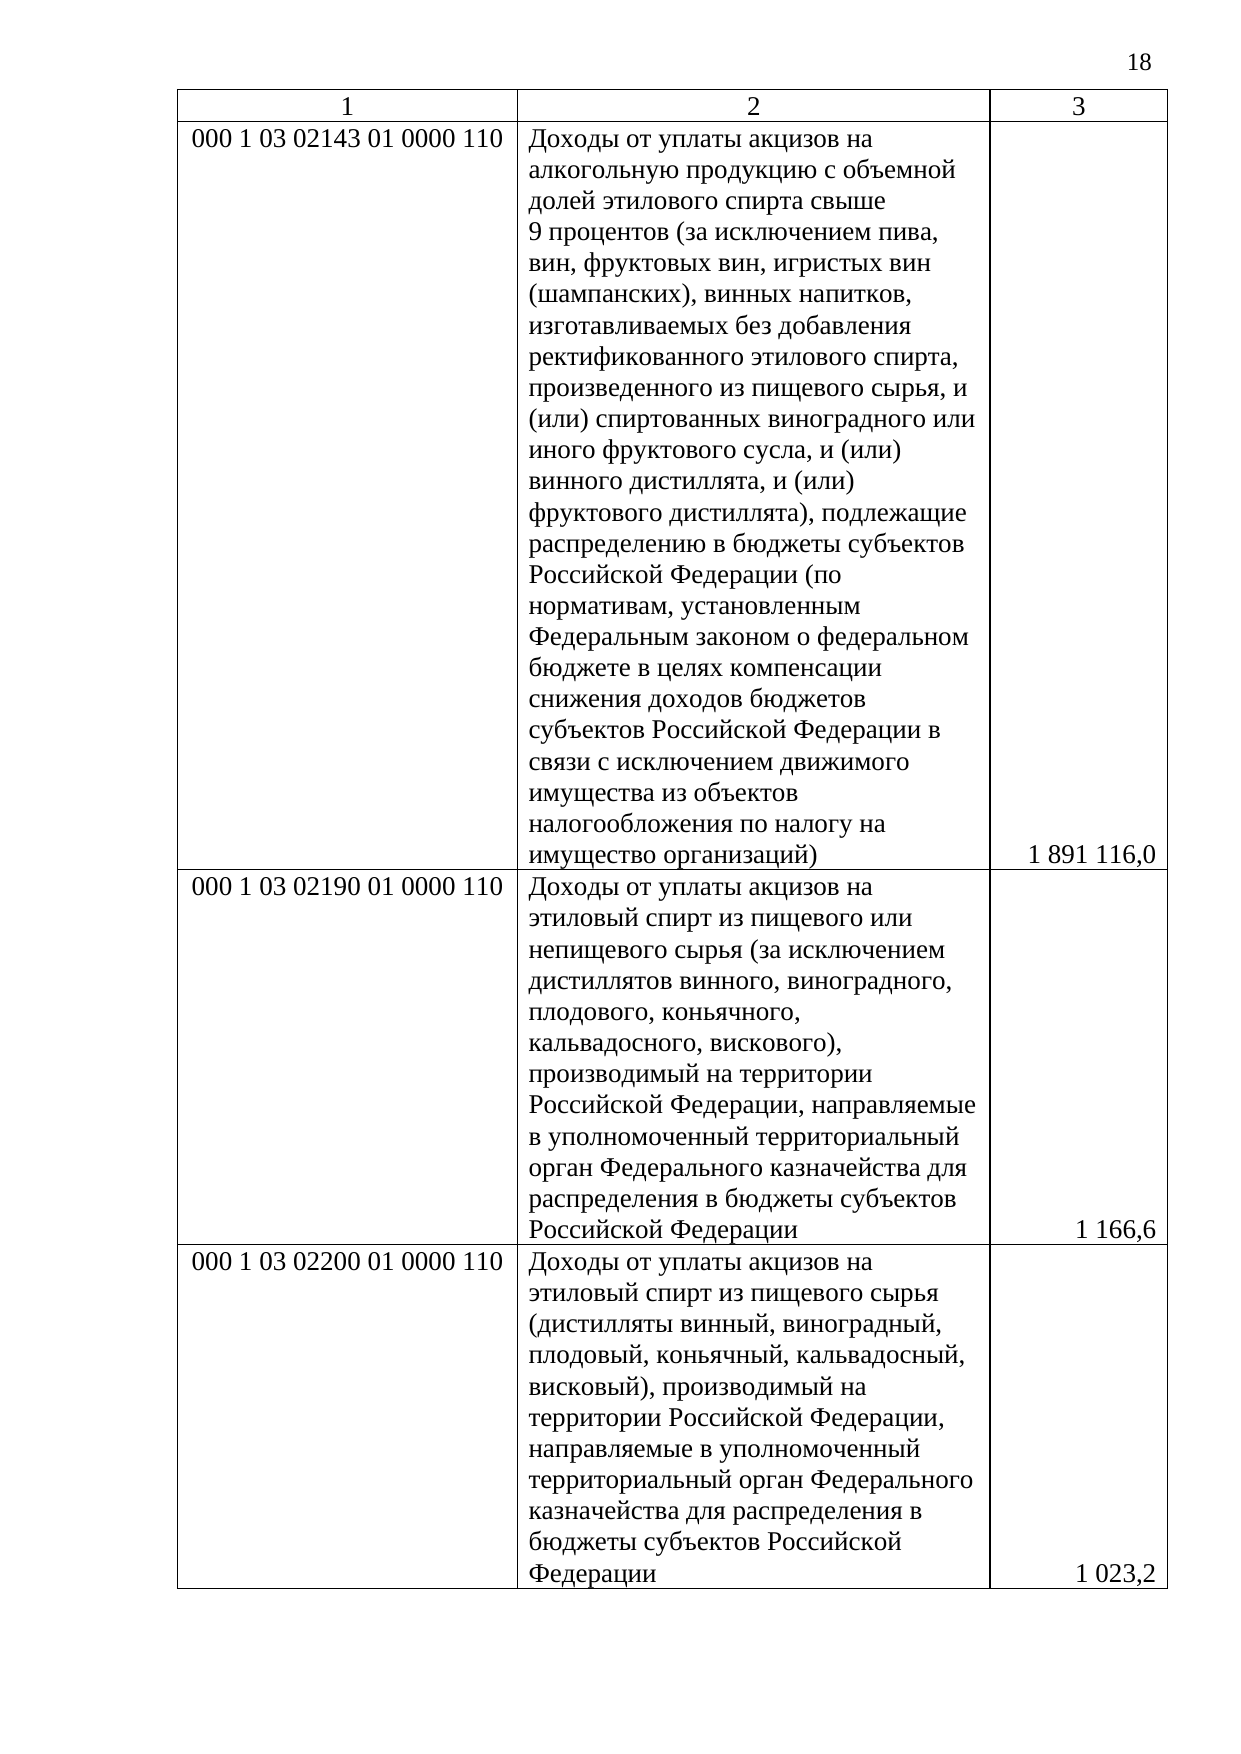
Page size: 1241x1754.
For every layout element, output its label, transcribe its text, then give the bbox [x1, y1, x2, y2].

table_cell Доходы от уплаты акцизов на этиловый спирт из пищевого сырья (дистилляты винный, виноградный, плодовый, коньячный, кальвадосный, висковый), производимый на территории Российской Федерации, направляемые в уполномоченный территориальный орган Федерального казначейства для распределения в бюджеты субъектов Российской Федерации [518, 1245, 989, 1588]
table_cell 1 166,6 [991, 870, 1167, 1244]
table_cell 000 1 03 02200 01 0000 110 [178, 1245, 517, 1588]
table_cell Доходы от уплаты акцизов на этиловый спирт из пищевого или непищевого сырья (за исключением дистиллятов винного, виноградного, плодового, коньячного, кальвадосного, вискового), производимый на территории Российской Федерации, направляемые в уполномоченный территориальный орган Федерального казначейства для распределения в бюджеты субъектов Российской Федерации [518, 870, 989, 1244]
table_cell 1 023,2 [991, 1245, 1167, 1588]
table_cell 000 1 03 02143 01 0000 110 [178, 122, 517, 869]
table_cell Доходы от уплаты акцизов на алкогольную продукцию с объемной долей этилового спирта свыше 9 процентов (за исключением пива, вин, фруктовых вин, игристых вин (шампанских), винных напитков, изготавливаемых без добавления ректификованного этилового спирта, произведенного из пищевого сырья, и (или) спиртованных виноградного или иного фруктового сусла, и (или) винного дистиллята, и (или) фруктового дистиллята), подлежащие распределению в бюджеты субъектов Российской Федерации (по нормативам, установленным Федеральным законом о федеральном бюджете в целях компенсации снижения доходов бюджетов субъектов Российской Федерации в связи с исключением движимого имущества из объектов налогообложения по налогу на имущество организаций) [518, 122, 989, 869]
table_header 2 [518, 90, 989, 121]
table_cell 1 891 116,0 [991, 122, 1167, 869]
table_header 1 [178, 90, 517, 121]
table_header 3 [991, 90, 1167, 121]
table_cell 000 1 03 02190 01 0000 110 [178, 870, 517, 1244]
